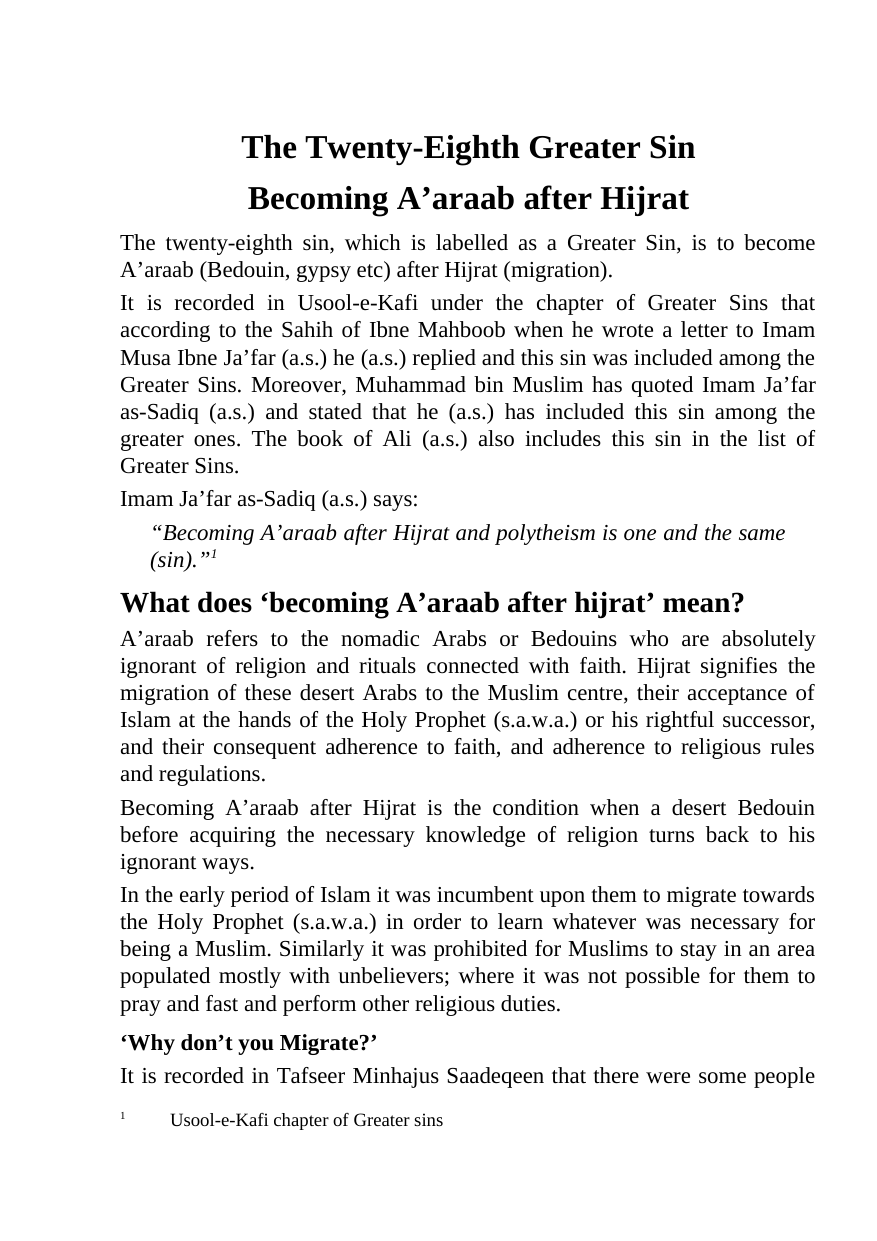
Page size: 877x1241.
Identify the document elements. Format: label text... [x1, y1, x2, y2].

text Becoming A’araab after Hijrat is the condition when a desert Bedouin before acquiring the necessary knowledge of religion turns back to his ignorant ways. [120, 793, 817, 875]
text In the early period of Islam it was incumbent upon them to migrate towards the Holy Prophet (s.a.w.a.) in order to learn whatever was necessary for being a Muslim. Similarly it was prohibited for Muslims to stay in an area populated mostly with unbelievers; where it was not possible for them to pray and fast and perform other religious duties. [120, 881, 817, 1016]
text Imam Ja’far as-Sadiq (a.s.) says: [120, 485, 817, 512]
text A’araab refers to the nomadic Arabs or Bedouins who are absolutely ignorant of religion and rituals connected with faith. Hijrat signifies the migration of these desert Arabs to the Muslim centre, their acceptance of Islam at the hands of the Holy Prophet (s.a.w.a.) or his rightful successor, and their consequent adherence to faith, and adherence to religious rules and regulations. [120, 625, 817, 787]
subtitle ‘Why don’t you Migrate?’ [120, 1029, 817, 1056]
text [120, 1062, 817, 1089]
subtitle The Twenty-Eighth Greater Sin [120, 127, 817, 165]
text “Becoming A’araab after Hijrat and polytheism is one and the same (sin).” [150, 518, 787, 572]
subtitle What does ‘becoming A’araab after hijrat’ mean? [120, 585, 817, 618]
text The twenty-eighth sin, which is labelled as a Greater Sin, is to become A’araab (Bedouin, gypsy etc) after Hijrat (migration). [120, 229, 817, 283]
subtitle Becoming A’araab after Hijrat [120, 178, 817, 216]
text It is recorded in Usool-e-Kafi under the chapter of Greater Sins that according to the Sahih of Ibne Mahboob when he wrote a letter to Imam Musa Ibne Ja’far (a.s.) he (a.s.) replied and this sin was included among the Greater Sins. Moreover, Muhammad bin Muslim has quoted Imam Ja’far as-Sadiq (a.s.) and stated that he (a.s.) has included this sin among the greater ones. The book of Ali (a.s.) also includes this sin in the list of Greater Sins. [120, 289, 817, 479]
